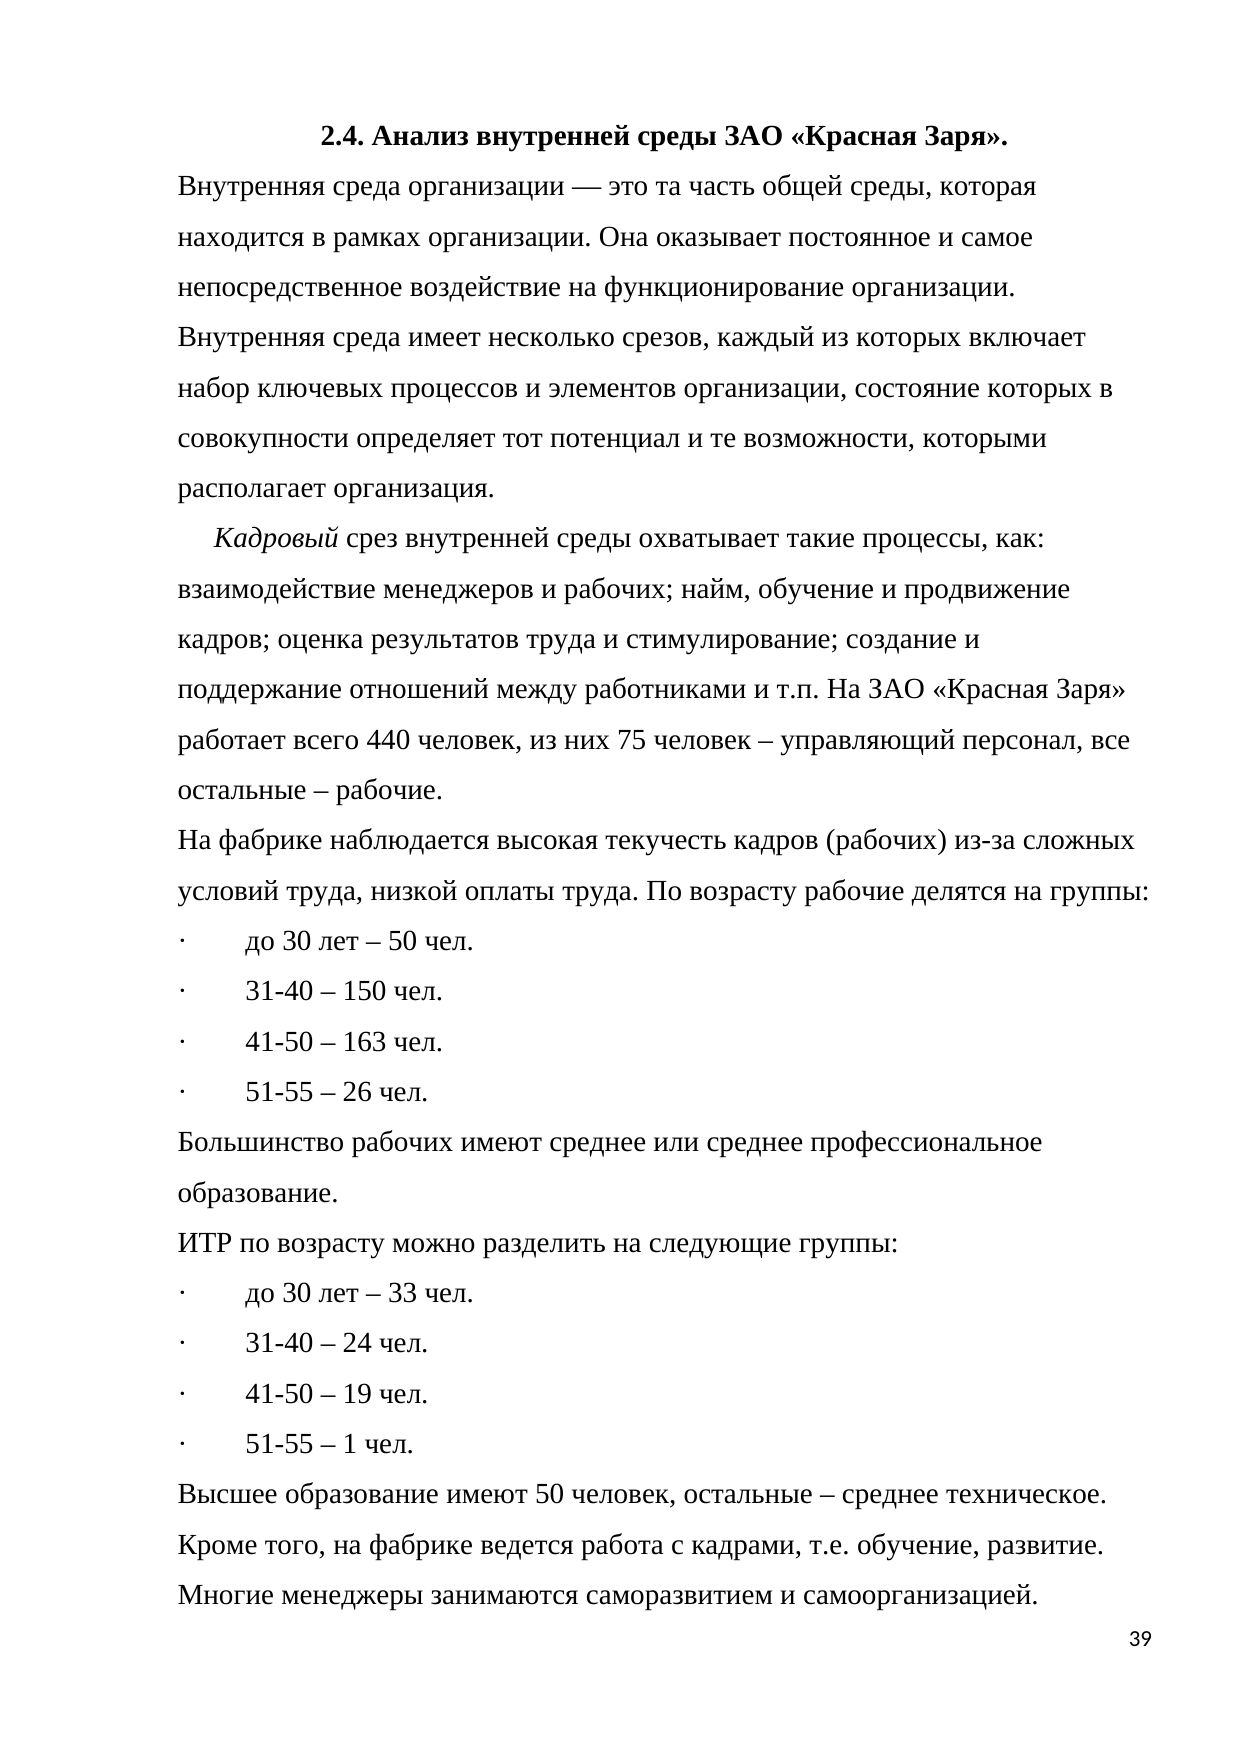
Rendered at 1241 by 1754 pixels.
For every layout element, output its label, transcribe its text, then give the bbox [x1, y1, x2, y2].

text · 41-50 – 19 чел. [177, 1376, 1152, 1409]
text ИТР по возрасту можно разделить на следующие группы: [177, 1225, 1152, 1258]
text · 41-50 – 163 чел. [177, 1024, 1152, 1057]
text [177, 1477, 1152, 1611]
text Внутренняя среда организации — это та часть общей среды, которая находится в рамках организации. Она оказывает постоянное и самое непосредственное воздействие на функционирование организации. Внутренняя среда имеет несколько срезов, каждый из которых включает набор ключевых процессов и элементов организации, состояние которых в совокупности определяет тот потенциал и те возможности, которыми располагает организация. [177, 168, 1152, 504]
text · до 30 лет – 50 чел. [177, 923, 1152, 957]
text На фабрике наблюдается высокая текучесть кадров (рабочих) из-за сложных [177, 822, 1152, 856]
text · до 30 лет – 33 чел. [177, 1275, 1152, 1309]
text Большинство рабочих имеют среднее или среднее профессиональное образование. [177, 1124, 1152, 1208]
text взаимодействие менеджеров и рабочих; найм, обучение и продвижение кадров; оценка результатов труда и стимулирование; создание и поддержание отношений между работниками и т.п. На ЗАО «Красная Заря» работает всего 440 человек, из них 75 человек – управляющий персонал, все остальные – рабочие. [177, 571, 1152, 806]
text 2.4. Анализ внутренней среды ЗАО «Красная Заря». [177, 118, 1152, 152]
text Кадровый срез внутренней среды охватывает такие процессы, как: [177, 521, 1152, 554]
text · 51-55 – 1 чел. [177, 1426, 1152, 1460]
text · 51-55 – 26 чел. [177, 1074, 1152, 1108]
text · 31-40 – 150 чел. [177, 973, 1152, 1007]
text · 31-40 – 24 чел. [177, 1326, 1152, 1359]
text условий труда, низкой оплаты труда. По возрасту рабочие делятся на группы: [177, 873, 1152, 906]
